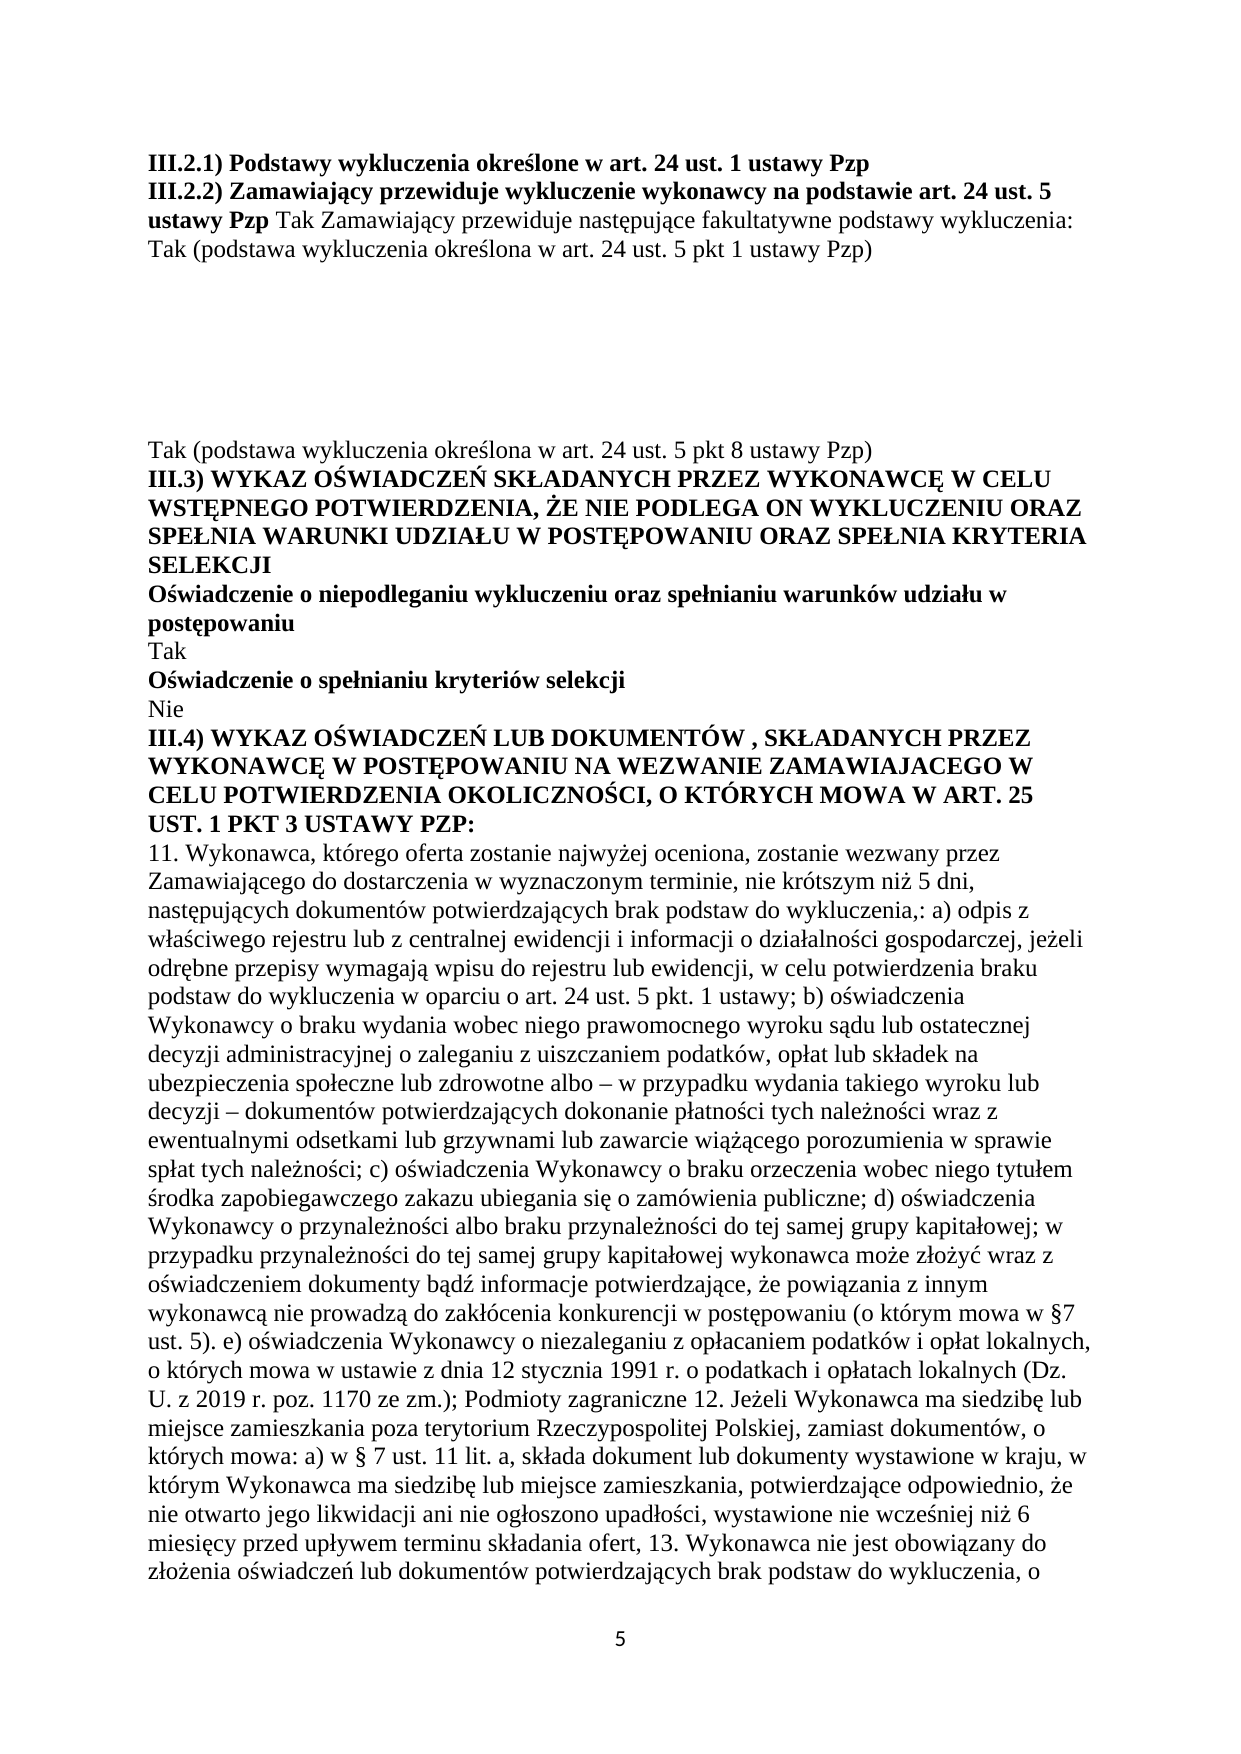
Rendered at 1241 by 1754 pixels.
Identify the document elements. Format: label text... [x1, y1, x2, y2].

text III.4) WYKAZ OŚWIADCZEŃ LUB DOKUMENTÓW , SKŁADANYCH PRZEZ WYKONAWCĘ W POSTĘPOWANIU NA WEZWANIE ZAMAWIAJACEGO W CELU POTWIERDZENIA OKOLICZNOŚCI, O KTÓRYCH MOWA W ART. 25 UST. 1 PKT 3 USTAWY PZP: [148, 723, 1093, 838]
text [148, 838, 1093, 1585]
text III.3) WYKAZ OŚWIADCZEŃ SKŁADANYCH PRZEZ WYKONAWCĘ W CELU WSTĘPNEGO POTWIERDZENIA, ŻE NIE PODLEGA ON WYKLUCZENIU ORAZ SPEŁNIA WARUNKI UDZIAŁU W POSTĘPOWANIU ORAZ SPEŁNIA KRYTERIA SELEKCJI [148, 464, 1093, 579]
text III.2.1) Podstawy wykluczenia określone w art. 24 ust. 1 ustawy Pzp III.2.2) Zamawiający przewiduje wykluczenie wykonawcy na podstawie art. 24 ust. 5 ustawy Pzp Tak Zamawiający przewiduje następujące fakultatywne podstawy wykluczenia: Tak (podstawa wykluczenia określona w art. 24 ust. 5 pkt 1 ustawy Pzp) Tak (podstawa wykluczenia określona w art. 24 ust. 5 pkt 8 ustawy Pzp) [148, 148, 1093, 464]
text Oświadczenie o niepodleganiu wykluczeniu oraz spełnianiu warunków udziału w postępowaniu Tak Oświadczenie o spełnianiu kryteriów selekcji Nie [148, 579, 1093, 723]
